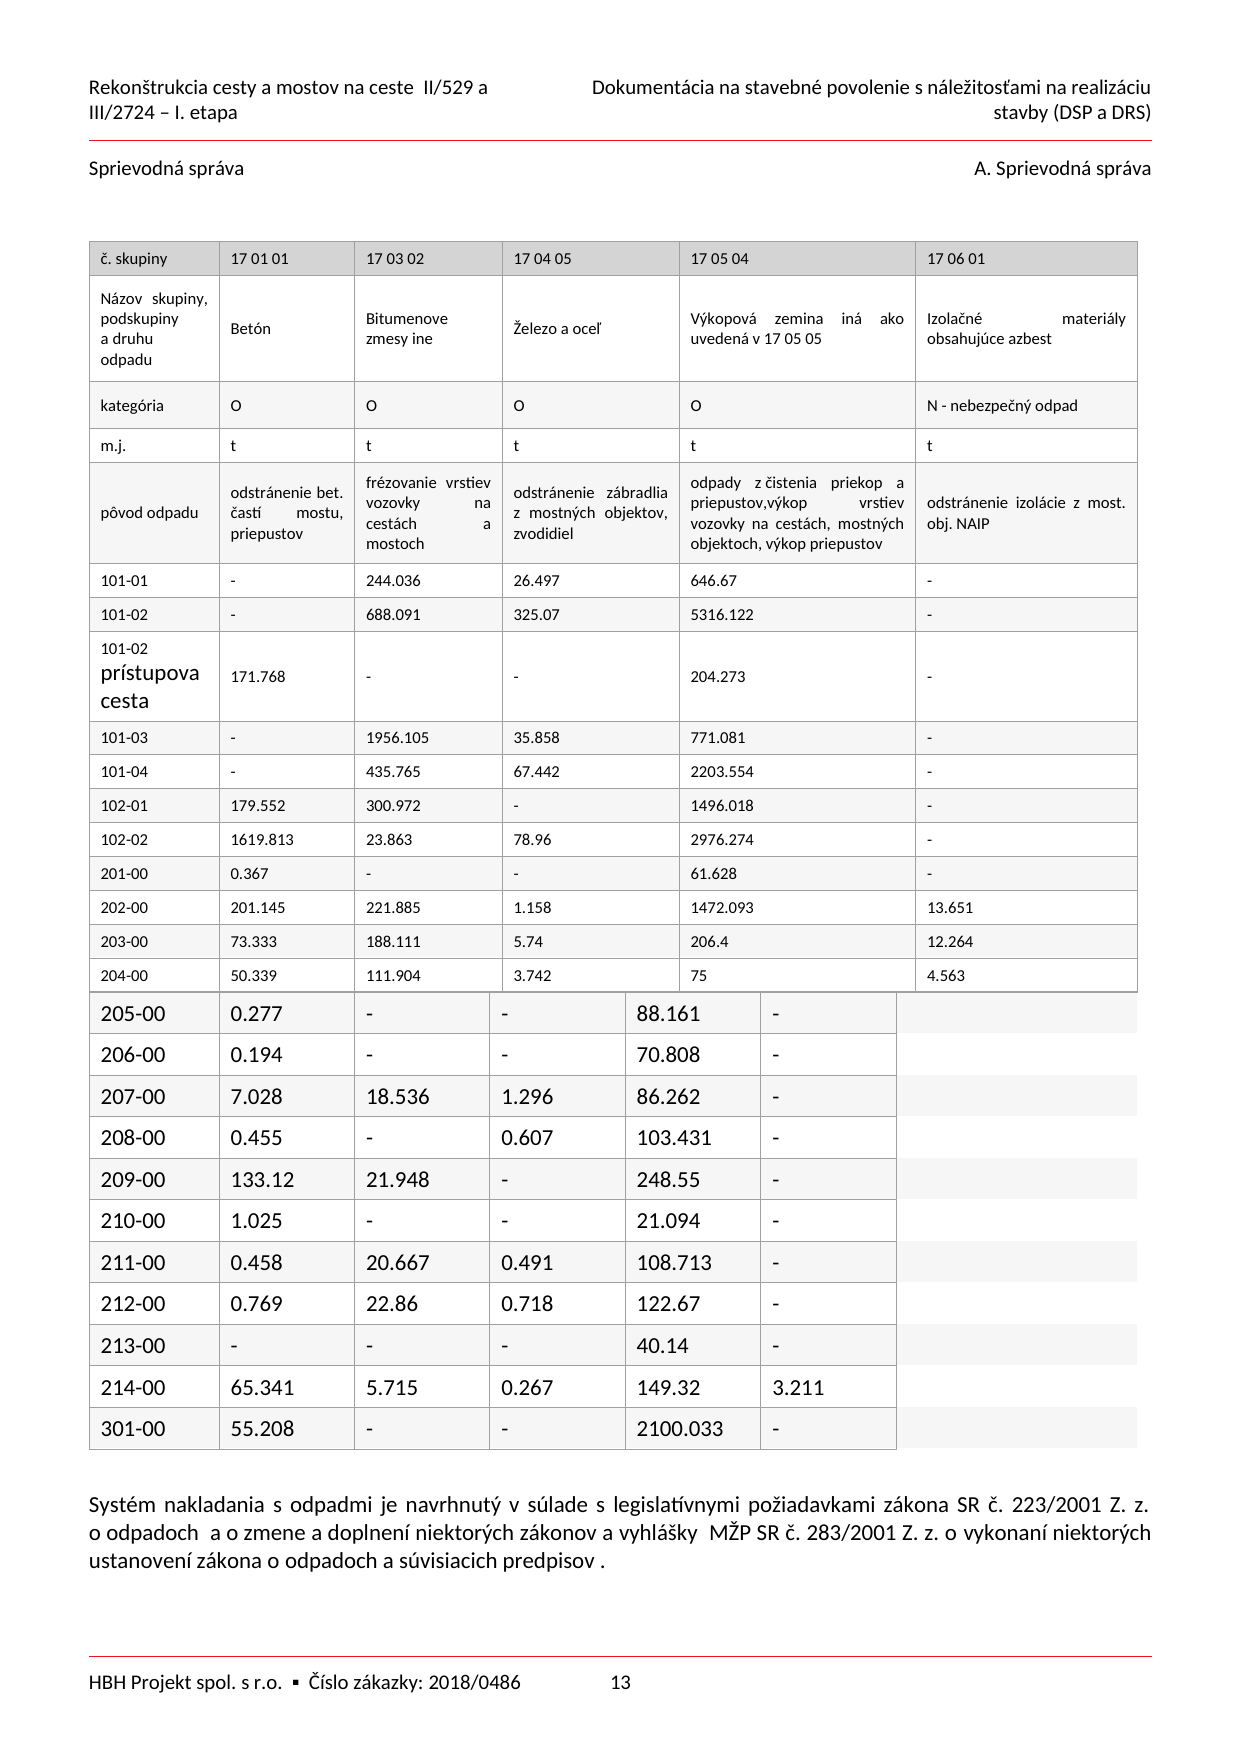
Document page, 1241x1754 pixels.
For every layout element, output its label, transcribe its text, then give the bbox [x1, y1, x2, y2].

table_cell - [761, 1283, 896, 1324]
table_cell - [355, 1408, 489, 1448]
table_cell - [761, 993, 896, 1033]
table_cell 35.858 [503, 722, 679, 754]
table_cell O [680, 382, 915, 428]
table_cell 40.14 [626, 1325, 760, 1365]
table_cell 101-01 [90, 564, 219, 597]
table_cell Izolačné materiály obsahujúce azbest [916, 276, 1137, 381]
table_cell 1.158 [503, 891, 679, 924]
table_cell 4.563 [916, 959, 1137, 991]
table_cell 0.718 [490, 1283, 625, 1324]
table_cell 0.455 [220, 1117, 354, 1158]
table_cell - [916, 722, 1137, 754]
table_cell pôvod odpadu [90, 463, 219, 563]
table_cell 122.67 [626, 1283, 760, 1324]
table_cell 88.161 [626, 993, 760, 1033]
table_cell 209-00 [90, 1159, 219, 1199]
table_cell 55.208 [220, 1408, 354, 1448]
table_cell 70.808 [626, 1034, 760, 1074]
table_cell - [220, 755, 354, 788]
table_cell 646.67 [680, 564, 915, 597]
table_header 17 01 01 [220, 242, 354, 275]
table_cell - [916, 823, 1137, 856]
table_cell 23.863 [355, 823, 502, 856]
table_cell 214-00 [90, 1366, 219, 1407]
table_cell 0.769 [220, 1283, 354, 1324]
table_cell 0.367 [220, 857, 354, 890]
table_cell 205-00 [90, 993, 219, 1033]
table_cell - [503, 789, 679, 822]
table_cell 0.607 [490, 1117, 625, 1158]
table_cell 21.948 [355, 1159, 489, 1199]
table_cell 101-02 [90, 598, 219, 631]
table_cell 210-00 [90, 1200, 219, 1241]
table_cell 101-03 [90, 722, 219, 754]
table_cell 0.277 [220, 993, 354, 1033]
table_cell 202-00 [90, 891, 219, 924]
table_cell - [761, 1117, 896, 1158]
table_cell - [490, 1408, 625, 1448]
table_cell - [490, 993, 625, 1033]
table_cell 206-00 [90, 1034, 219, 1074]
table_cell m.j. [90, 429, 219, 462]
table_cell 188.111 [355, 925, 502, 957]
table_cell 771.081 [680, 722, 915, 754]
table_cell odstránenie izolácie z most. obj. NAIP [916, 463, 1137, 563]
table_cell - [355, 857, 502, 890]
table_cell 0.267 [490, 1366, 625, 1407]
table_cell 73.333 [220, 925, 354, 957]
table_cell 2976.274 [680, 823, 915, 856]
table_header 17 03 02 [355, 242, 502, 275]
table_cell O [503, 382, 679, 428]
table_cell - [220, 722, 354, 754]
table_cell 221.885 [355, 891, 502, 924]
table_cell 1.296 [490, 1076, 625, 1116]
table_cell 13.651 [916, 891, 1137, 924]
table_cell 248.55 [626, 1159, 760, 1199]
table_cell - [355, 1200, 489, 1241]
table_cell frézovanie vrstiev vozovky na cestách a mostoch [355, 463, 502, 563]
table_cell - [220, 1325, 354, 1365]
table_cell - [355, 1034, 489, 1074]
table_cell 65.341 [220, 1366, 354, 1407]
table_cell 149.32 [626, 1366, 760, 1407]
table_cell 325.07 [503, 598, 679, 631]
table_header 17 06 01 [916, 242, 1137, 275]
table_cell 5.74 [503, 925, 679, 957]
table_cell 7.028 [220, 1076, 354, 1116]
table_cell - [916, 598, 1137, 631]
table_cell - [916, 857, 1137, 890]
table_cell odstránenie zábradlia z mostných objektov, zvodidiel [503, 463, 679, 563]
table_header 17 05 04 [680, 242, 915, 275]
table_cell 50.339 [220, 959, 354, 991]
table_cell - [761, 1200, 896, 1241]
table_cell 12.264 [916, 925, 1137, 957]
table_cell Železo a oceľ [503, 276, 679, 381]
table_cell - [916, 789, 1137, 822]
table_cell Bitumenove zmesy ine [355, 276, 502, 381]
table_cell 208-00 [90, 1117, 219, 1158]
table_cell 20.667 [355, 1242, 489, 1282]
table_cell - [916, 632, 1137, 721]
table_cell 2203.554 [680, 755, 915, 788]
table_cell 171.768 [220, 632, 354, 721]
table_cell N - nebezpečný odpad [916, 382, 1137, 428]
table_cell 1496.018 [680, 789, 915, 822]
table_cell 21.094 [626, 1200, 760, 1241]
table_cell - [355, 1325, 489, 1365]
table_cell 435.765 [355, 755, 502, 788]
table_cell 244.036 [355, 564, 502, 597]
table_cell 5.715 [355, 1366, 489, 1407]
table_cell 101-04 [90, 755, 219, 788]
table_cell - [503, 632, 679, 721]
table_cell kategória [90, 382, 219, 428]
table_cell - [761, 1242, 896, 1282]
table_cell - [761, 1159, 896, 1199]
table_cell - [490, 1200, 625, 1241]
table_cell 204.273 [680, 632, 915, 721]
table_header č. skupiny [90, 242, 219, 275]
table_cell 301-00 [90, 1408, 219, 1448]
table_header 17 04 05 [503, 242, 679, 275]
table_cell - [503, 857, 679, 890]
table_cell t [220, 429, 354, 462]
table_cell - [761, 1408, 896, 1448]
table_cell Betón [220, 276, 354, 381]
table_cell 3.742 [503, 959, 679, 991]
table_cell 179.552 [220, 789, 354, 822]
table_cell 688.091 [355, 598, 502, 631]
table_cell 2100.033 [626, 1408, 760, 1448]
table_cell - [220, 564, 354, 597]
table_cell odpady z čistenia priekop a priepustov,výkop vrstiev vozovky na cestách, mostných objektoch, výkop priepustov [680, 463, 915, 563]
table_cell 18.536 [355, 1076, 489, 1116]
table_cell - [761, 1325, 896, 1365]
table_cell O [355, 382, 502, 428]
table_cell 1956.105 [355, 722, 502, 754]
table_cell 204-00 [90, 959, 219, 991]
table_cell t [916, 429, 1137, 462]
table_cell - [916, 564, 1137, 597]
table_cell 213-00 [90, 1325, 219, 1365]
table_cell 111.904 [355, 959, 502, 991]
table_cell 0.194 [220, 1034, 354, 1074]
table_cell 1619.813 [220, 823, 354, 856]
table_cell - [355, 1117, 489, 1158]
table_cell 102-01 [90, 789, 219, 822]
table_cell - [490, 1034, 625, 1074]
table_cell odstránenie bet. častí mostu, priepustov [220, 463, 354, 563]
table_cell 0.458 [220, 1242, 354, 1282]
table_cell t [355, 429, 502, 462]
table_cell 103.431 [626, 1117, 760, 1158]
table_cell 26.497 [503, 564, 679, 597]
table_cell 211-00 [90, 1242, 219, 1282]
table_cell 108.713 [626, 1242, 760, 1282]
table_cell 201-00 [90, 857, 219, 890]
table_cell 201.145 [220, 891, 354, 924]
table_cell 102-02 [90, 823, 219, 856]
table_cell - [490, 1325, 625, 1365]
table_cell 203-00 [90, 925, 219, 957]
table_cell - [761, 1034, 896, 1074]
table_cell 78.96 [503, 823, 679, 856]
table_cell - [916, 755, 1137, 788]
table_cell O [220, 382, 354, 428]
table_cell 1.025 [220, 1200, 354, 1241]
table_cell 75 [680, 959, 915, 991]
table_cell 5316.122 [680, 598, 915, 631]
table_cell - [355, 993, 489, 1033]
table_cell Názov skupiny, podskupiny a druhu odpadu [90, 276, 219, 381]
table_cell 133.12 [220, 1159, 354, 1199]
table_cell 101-02 prístupova cesta [90, 632, 219, 721]
table_cell - [761, 1076, 896, 1116]
table_cell 300.972 [355, 789, 502, 822]
table_cell 61.628 [680, 857, 915, 890]
table_cell Výkopová zemina iná ako uvedená v 17 05 05 [680, 276, 915, 381]
table_cell 86.262 [626, 1076, 760, 1116]
table_cell - [490, 1159, 625, 1199]
table_cell - [220, 598, 354, 631]
table_cell 207-00 [90, 1076, 219, 1116]
table_cell 67.442 [503, 755, 679, 788]
table_cell 3.211 [761, 1366, 896, 1407]
table_cell t [680, 429, 915, 462]
table_cell - [355, 632, 502, 721]
table_cell 212-00 [90, 1283, 219, 1324]
table_cell t [503, 429, 679, 462]
table_cell 1472.093 [680, 891, 915, 924]
text Systém nakladania s odpadmi je navrhnutý v súlade s legislatívnymi požiadavkami zákona SR č. 223/2001 Z. z. o odpadoch a o zmene a doplnení niektorých zákonov a vyhlášky MŽP SR č. 283/2001 Z. z. o vykonaní niektorých ustanovení zákona o odpadoch a súvisiacich predpisov . [89, 1490, 1152, 1574]
table_cell 0.491 [490, 1242, 625, 1282]
table_cell 206.4 [680, 925, 915, 957]
table_cell 22.86 [355, 1283, 489, 1324]
